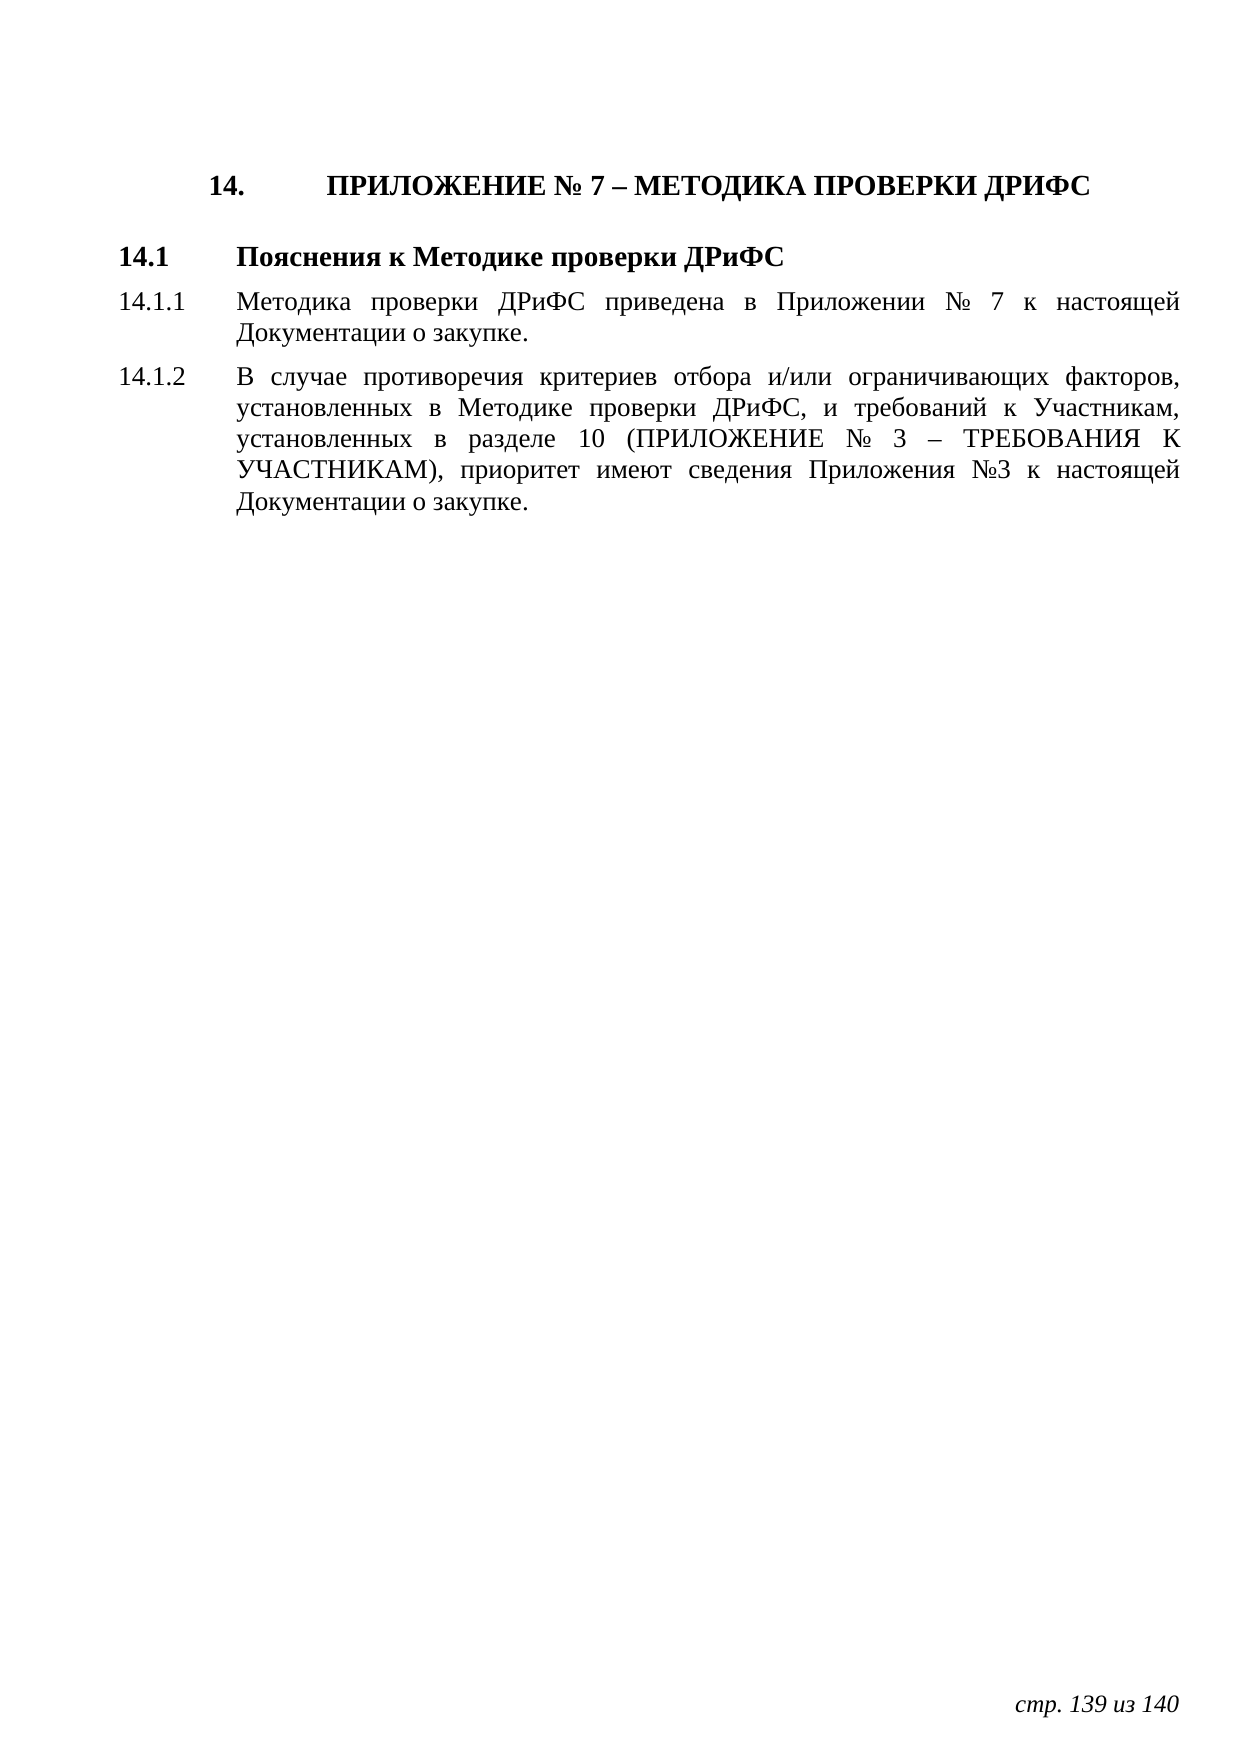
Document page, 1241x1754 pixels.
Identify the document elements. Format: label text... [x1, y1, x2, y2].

subtitle Пояснения к Методике проверки ДРиФС [118, 239, 1181, 273]
list Методика проверки ДРиФС приведена в Приложении № 7 к настоящей Документации о закупке. [118, 285, 1181, 347]
list В случае противоречия критериев отбора и/или ограничивающих факторов, установленных в Методике проверки ДРиФС, и требований к Участникам, установленных в разделе 10 (ПРИЛОЖЕНИЕ № 3 – ТРЕБОВАНИЯ К УЧАСТНИКАМ), приоритет имеют сведения Приложения №3 к настоящей Документации о закупке. [118, 360, 1181, 516]
subtitle ПРИЛОЖЕНИЕ № 7 – МЕТОДИКА ПРОВЕРКИ ДРИФС [118, 168, 1181, 202]
